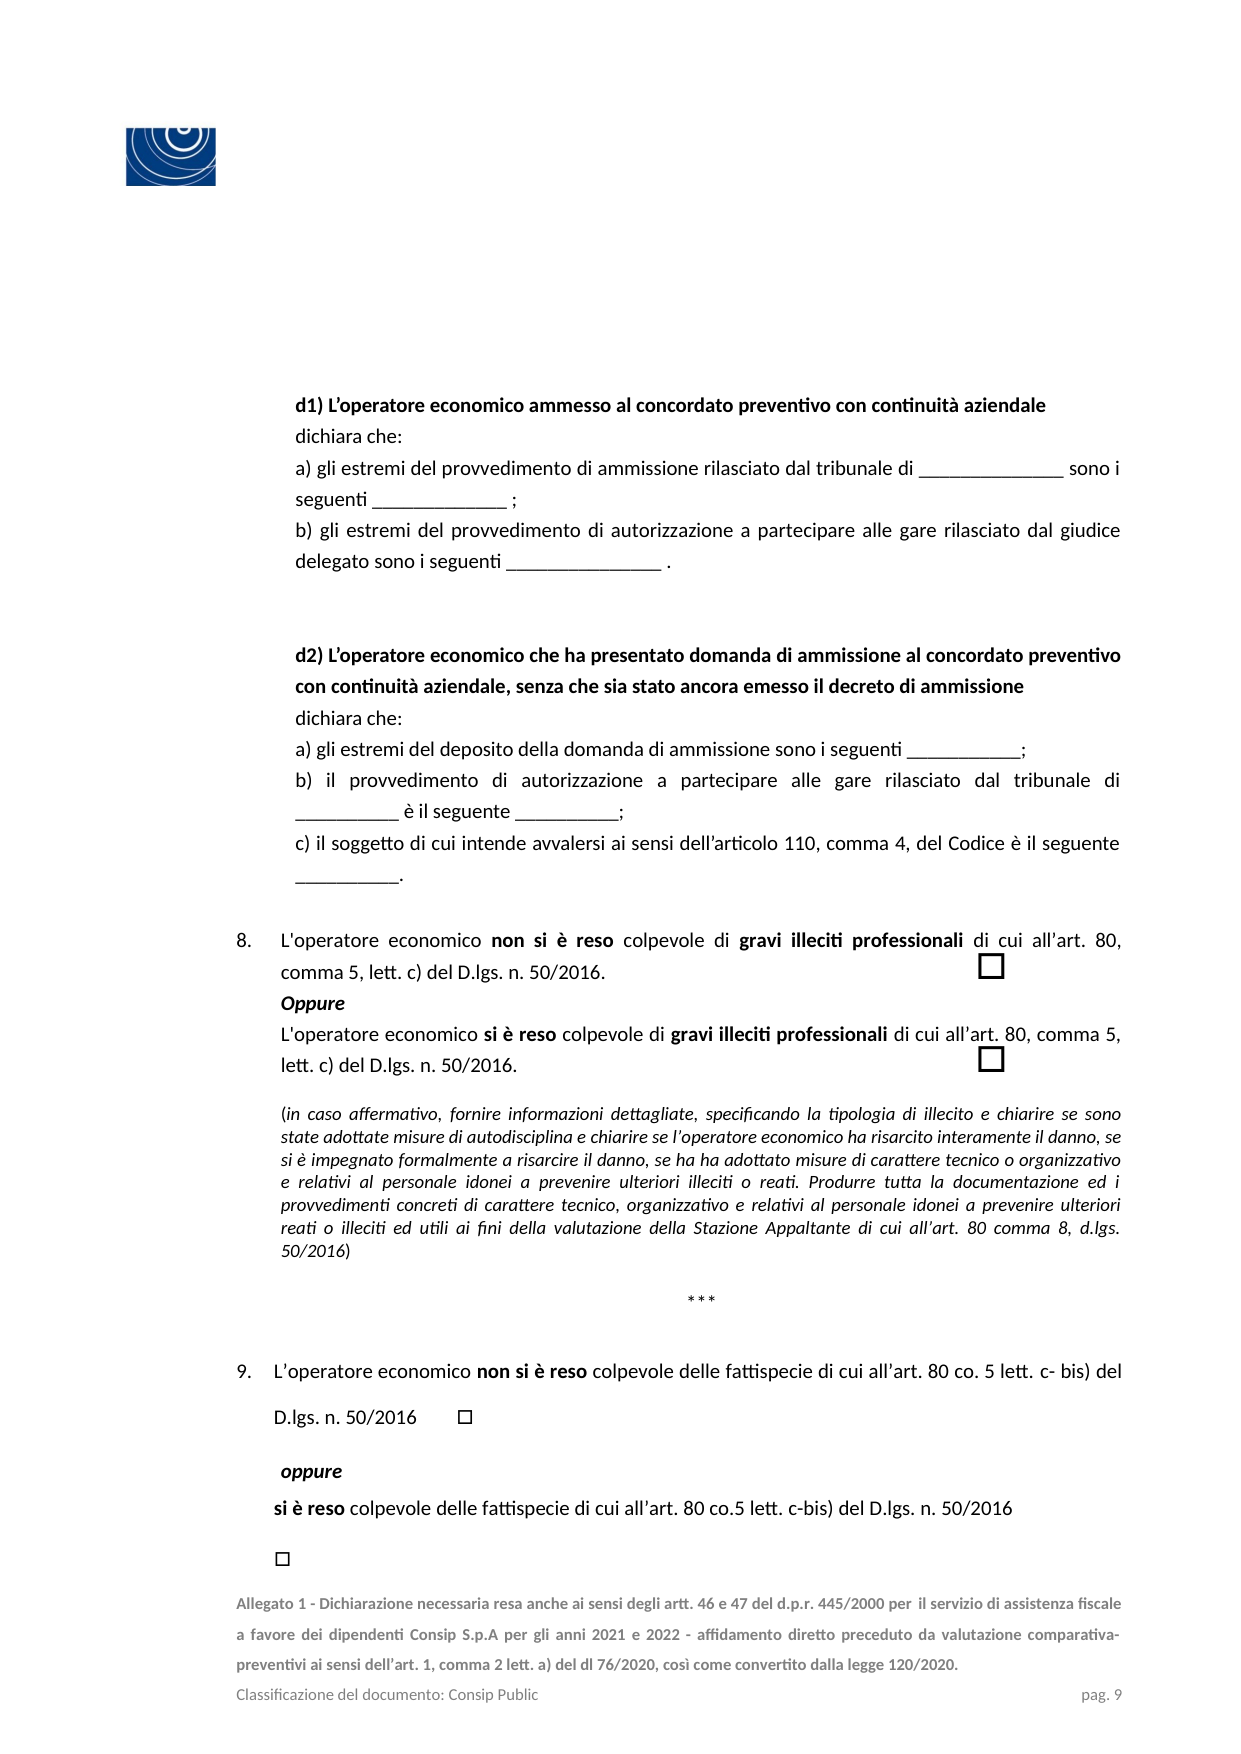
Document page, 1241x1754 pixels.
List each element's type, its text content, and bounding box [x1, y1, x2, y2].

list (in caso affermativo, fornire informazioni dettagliate, specificando la tipologia di illecito e chiarire se sono state adottate misure di autodisciplina e chiarire se l’operatore economico ha risarcito interamente il danno, se si è impegnato formalmente a risarcire il danno, se ha ha adottato misure di carattere tecnico o organizzativo e relativi al personale idonei a prevenire ulteriori illeciti o reati. Produrre tutta la documentazione ed i provvedimenti concreti di carattere tecnico, organizzativo e relativi al personale idonei a prevenire ulteriori reati o illeciti ed utili ai fini della valutazione della Stazione Appaltante di cui all’art. 80 comma 8, d.lgs. 50/2016) [281, 1102, 1122, 1262]
text dichiara che: [295, 419, 1122, 450]
list *** [281, 1285, 1122, 1317]
text dichiara che: [295, 700, 1122, 731]
text c) il soggetto di cui intende avvalersi ai sensi dell’articolo 110, comma 4, del Codice è il seguente __________. [295, 825, 1122, 887]
text a) gli estremi del provvedimento di ammissione rilasciato dal tribunale di ______________ sono i seguenti _____________ ; [295, 450, 1122, 512]
text d1) L’operatore economico ammesso al concordato preventivo con continuità aziendale [295, 387, 1122, 419]
text b) il provvedimento di autorizzazione a partecipare alle gare rilasciato dal tribunale di __________ è il seguente __________; [295, 762, 1122, 825]
text a) gli estremi del deposito della domanda di ammissione sono i seguenti ___________; [295, 731, 1122, 762]
text b) gli estremi del provvedimento di autorizzazione a partecipare alle gare rilasciato dal giudice delegato sono i seguenti _______________ . [295, 512, 1122, 575]
list si è reso colpevole delle fattispecie di cui all’art. 80 co.5 lett. c-bis) del D.lgs. n. 50/2016 □ [274, 1495, 1122, 1574]
picture [0, 0, 216, 185]
list Oppure [281, 985, 1122, 1017]
list L’operatore economico non si è reso colpevole delle fattispecie di cui all’art. 80 co. 5 lett. c- bis) del D.lgs. n. 50/2016 □ [236, 1358, 1122, 1432]
text d2) L’operatore economico che ha presentato domanda di ammissione al concordato preventivo con continuità aziendale, senza che sia stato ancora emesso il decreto di ammissione [295, 637, 1122, 700]
list oppure [281, 1453, 1122, 1485]
list L'operatore economico si è reso colpevole di gravi illeciti professionali di cui all’art. 80, comma 5, lett. c) del D.lgs. n. 50/2016. □ [281, 1017, 1122, 1079]
list L'operatore economico non si è reso colpevole di gravi illeciti professionali di cui all’art. 80, comma 5, lett. c) del D.lgs. n. 50/2016. □ [236, 923, 1122, 985]
